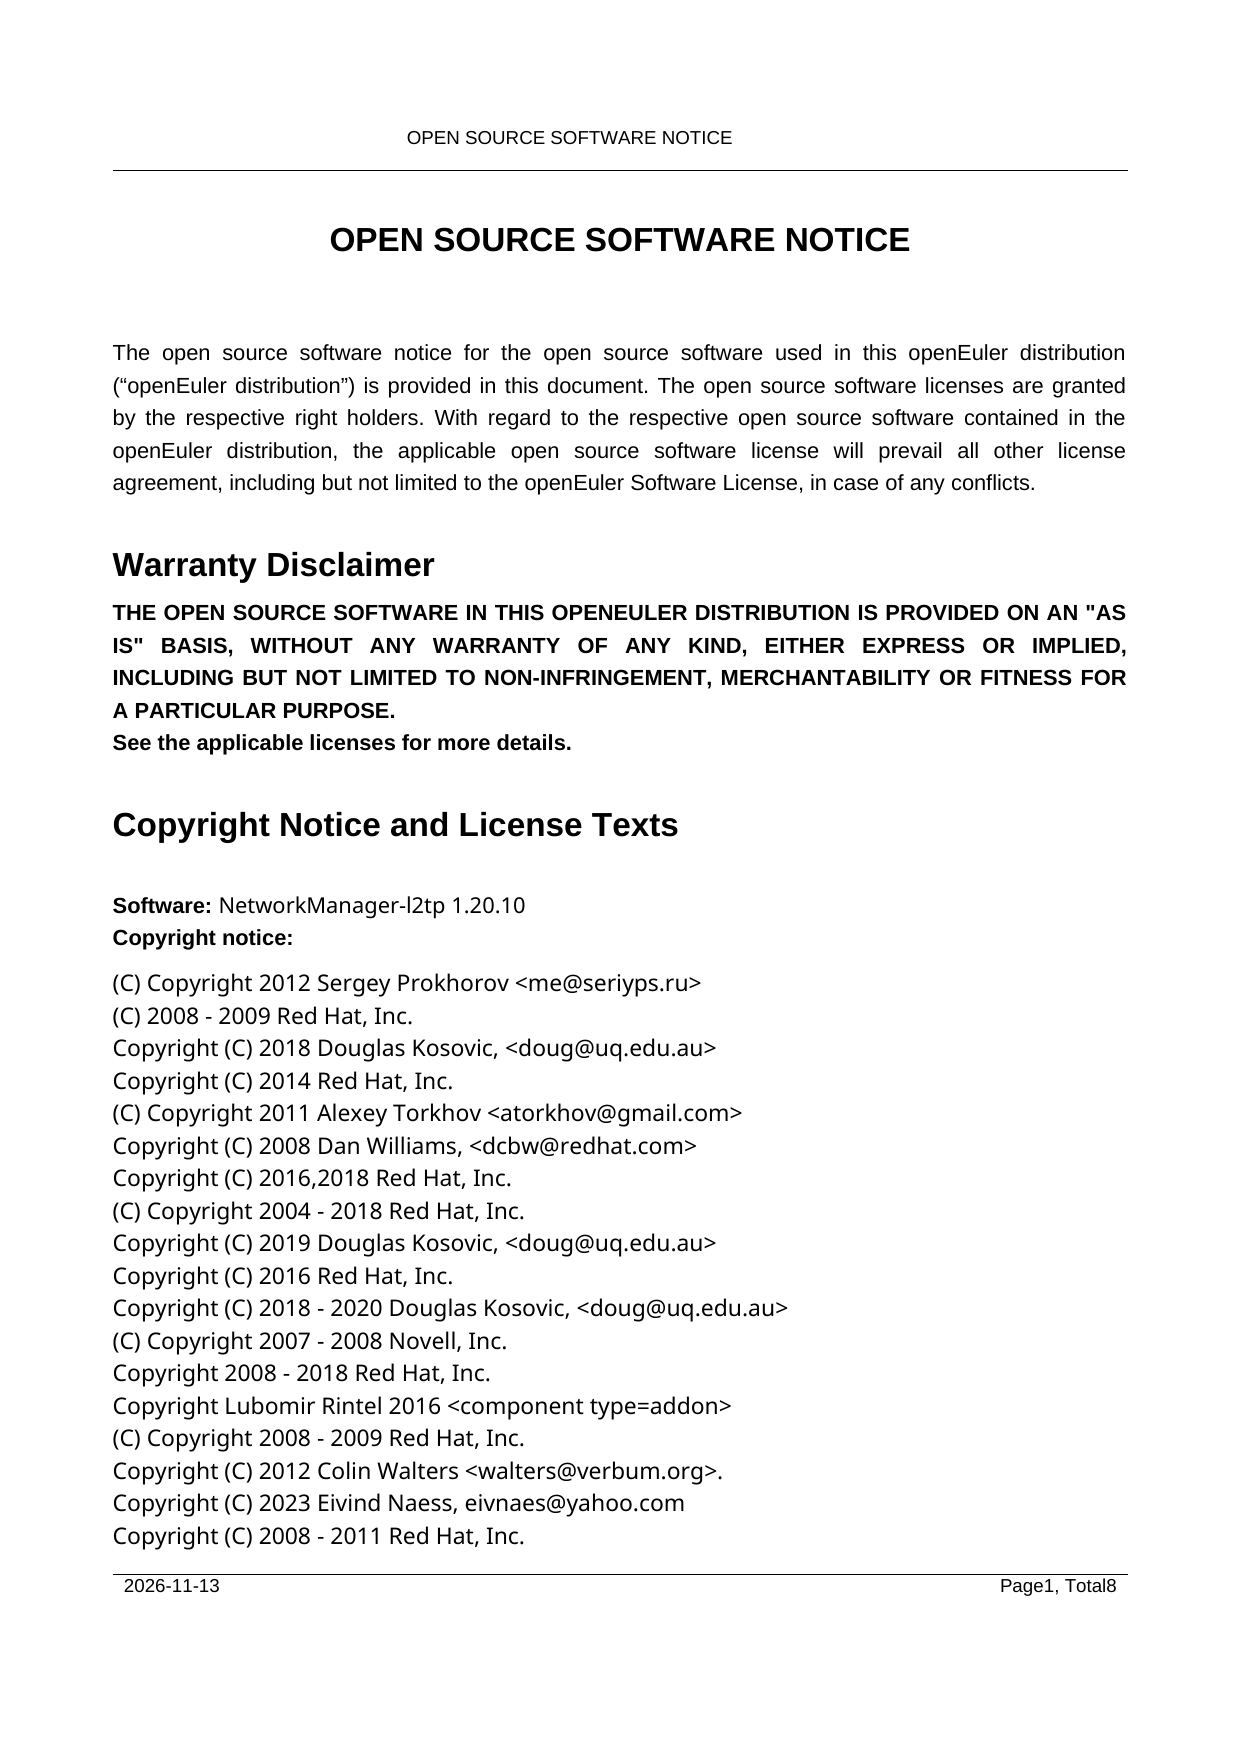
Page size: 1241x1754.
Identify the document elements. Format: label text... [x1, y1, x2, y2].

text The open source software notice for the open source software used in this openEuler distribution (“openEuler distribution”) is provided in this document. The open source software licenses are granted by the respective right holders. With regard to the respective open source software contained in the openEuler distribution, the applicable open source software license will prevail all other license agreement, including but not limited to the openEuler Software License, in case of any conflicts. [112, 336, 1128, 499]
text Copyright Notice and License Texts [112, 791, 1128, 856]
text Copyright notice: [112, 921, 1128, 954]
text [112, 966, 1128, 1551]
text Warranty Disclaimer [112, 531, 1128, 596]
text OPEN SOURCE SOFTWARE NOTICE [112, 206, 1128, 271]
text THE OPEN SOURCE SOFTWARE IN THIS OPENEULER DISTRIBUTION IS PROVIDED ON AN "AS IS" BASIS, WITHOUT ANY WARRANTY OF ANY KIND, EITHER EXPRESS OR IMPLIED, INCLUDING BUT NOT LIMITED TO NON-INFRINGEMENT, MERCHANTABILITY OR FITNESS FOR A PARTICULAR PURPOSE. See the applicable licenses for more details. [112, 596, 1128, 759]
title Software: NetworkManager-l2tp 1.20.10 [112, 889, 1128, 921]
